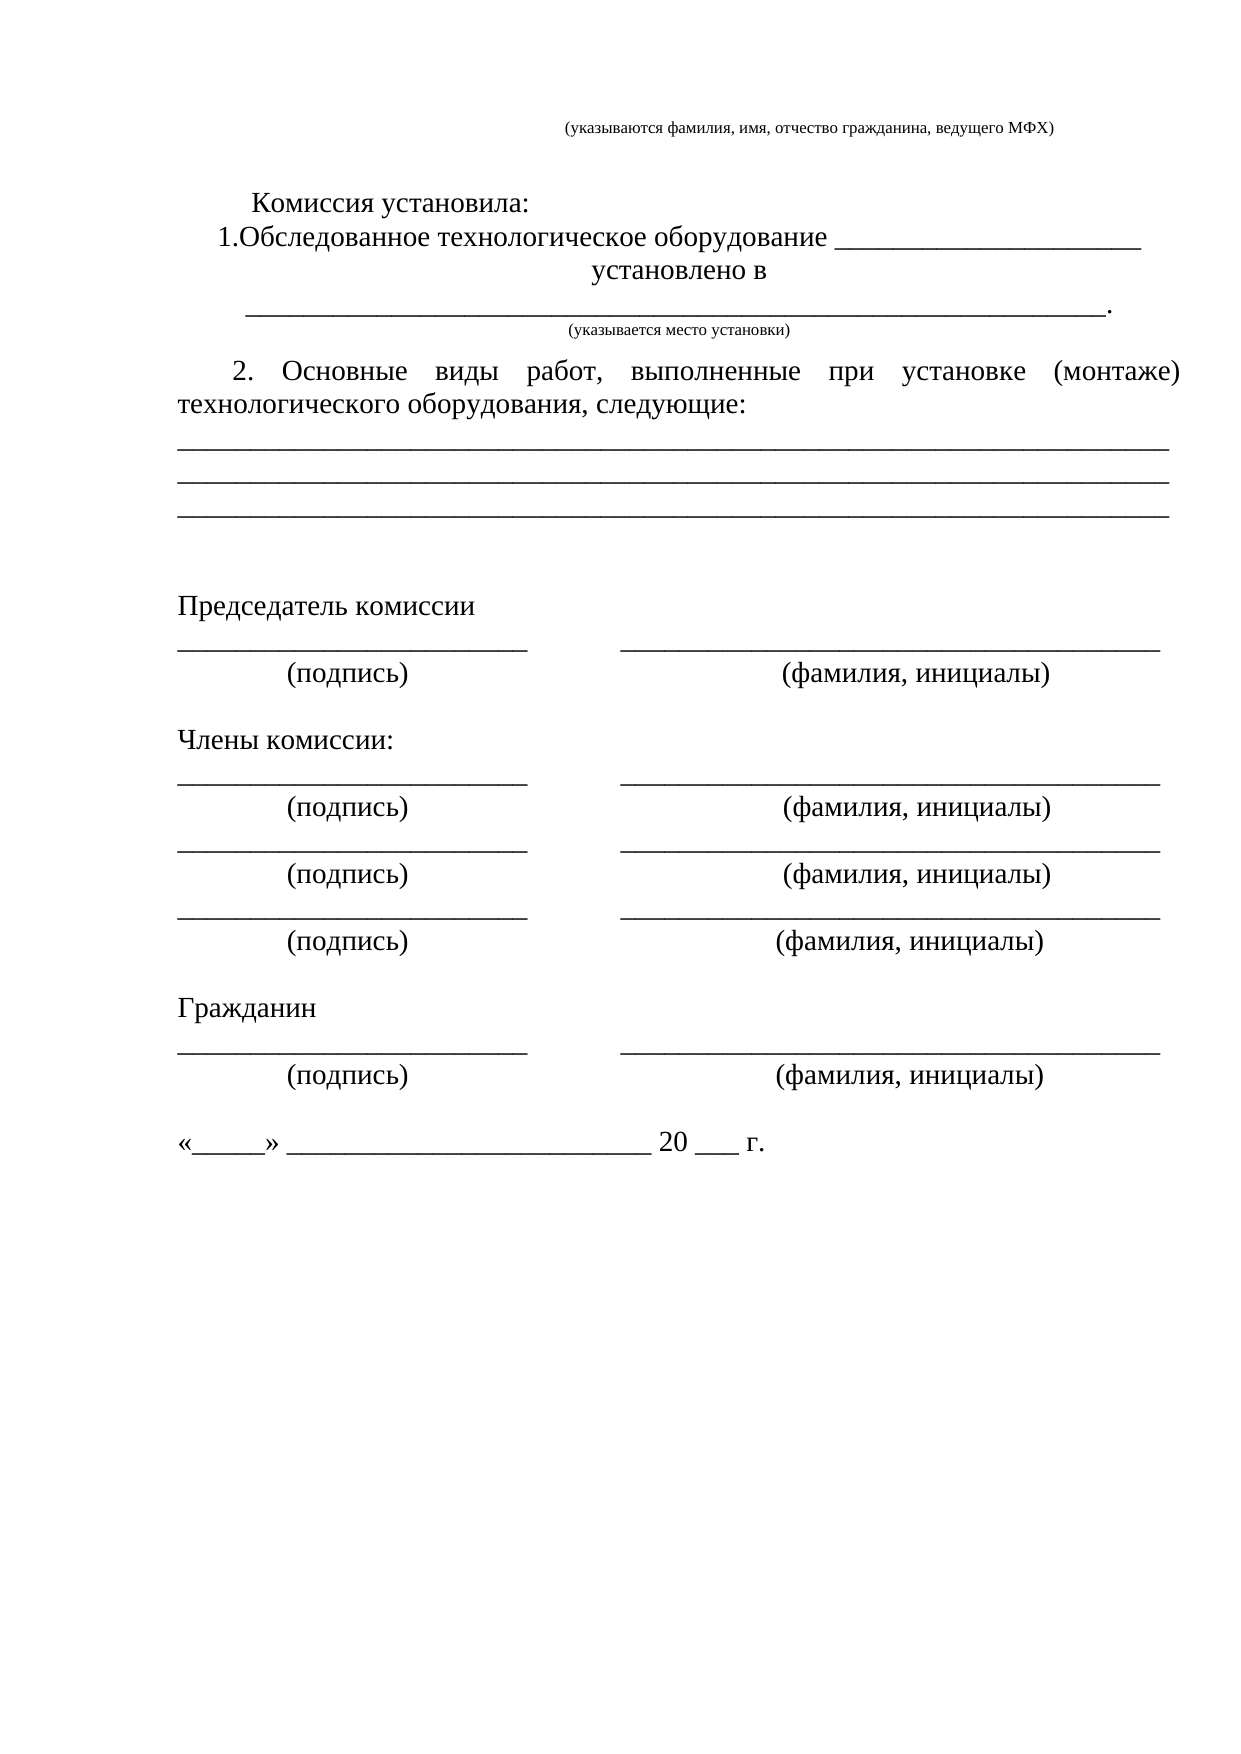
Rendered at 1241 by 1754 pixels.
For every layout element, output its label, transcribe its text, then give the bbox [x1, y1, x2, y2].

text Гражданин [177, 990, 1181, 1024]
text 1.Обследованное технологическое оборудование _____________________ установлено в ___________________________________________________________. (указывается место установки) [177, 219, 1181, 353]
text (подпись) (фамилия, инициалы) [177, 1057, 1181, 1091]
text Члены комиссии: [177, 722, 1181, 755]
text (подпись) (фамилия, инициалы) [177, 923, 1181, 957]
text Комиссия установила: [177, 185, 1181, 219]
text (подпись) (фамилия, инициалы) [177, 789, 1181, 822]
text (подпись) (фамилия, инициалы) [177, 655, 1181, 688]
text ________________________ _____________________________________ [177, 621, 1181, 655]
text ________________________ _____________________________________ [177, 822, 1181, 856]
text ________________________ _____________________________________ [177, 889, 1181, 923]
text (подпись) (фамилия, инициалы) [177, 856, 1181, 889]
text ____________________________________________________________________________________________________________________________________________________________________________________________________________ [177, 420, 1181, 521]
text Председатель комиссии [177, 588, 1181, 621]
text ________________________ _____________________________________ [177, 1024, 1181, 1057]
text 2. Основные виды работ, выполненные при установке (монтаже) технологического оборудования, следующие: [177, 353, 1181, 420]
text ________________________ _____________________________________ [177, 755, 1181, 789]
text (указываются фамилия, имя, отчество гражданина, ведущего МФХ) [177, 118, 1181, 152]
text «_____» _________________________ 20 ___ г. [177, 1124, 1181, 1158]
